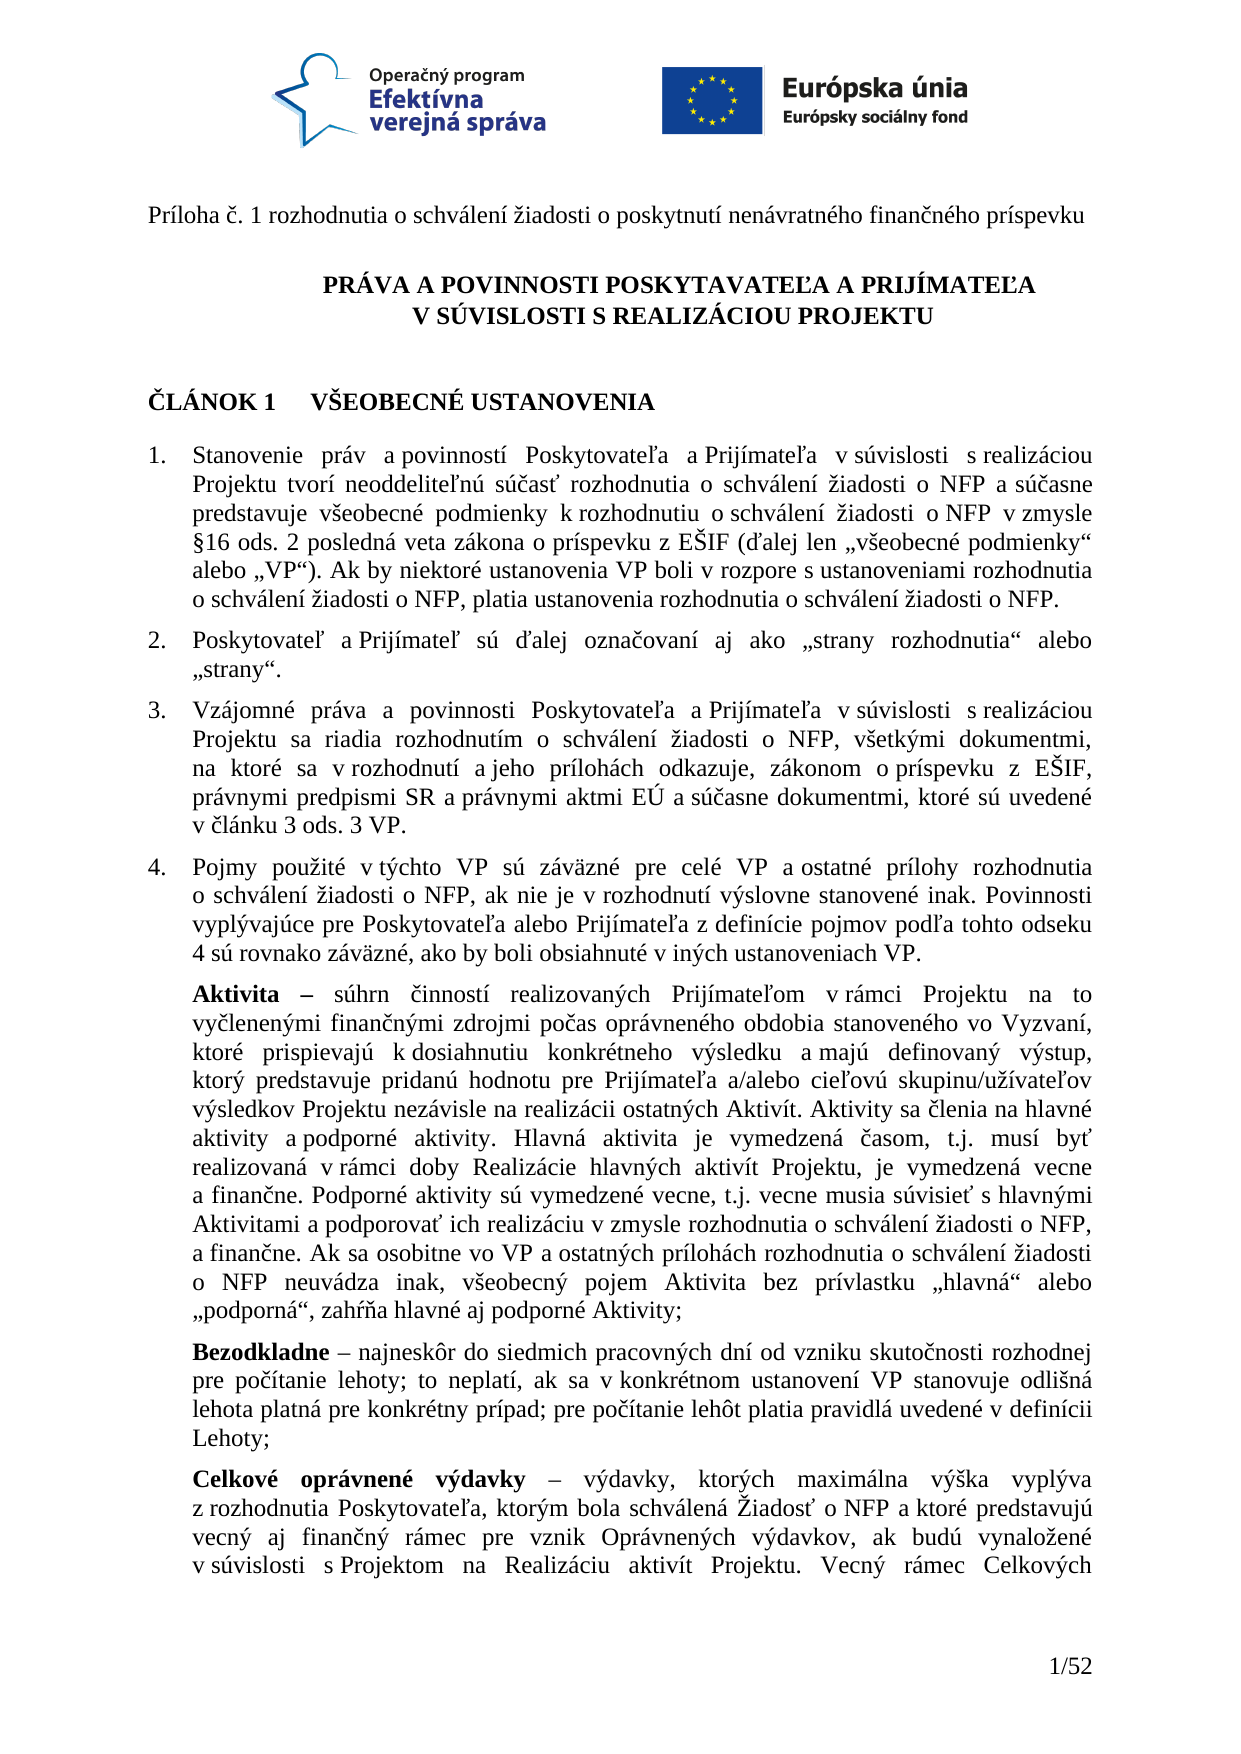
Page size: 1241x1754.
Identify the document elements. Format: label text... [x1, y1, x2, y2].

text Príloha č. 1 rozhodnutia o schválení žiadosti o poskytnutí nenávratného finančného príspevku [148, 200, 1093, 228]
list Vzájomné práva a povinnosti Poskytovateľa a Prijímateľa v súvislosti s realizáciou Projektu sa riadia rozhodnutím o schválení žiadosti o NFP, všetkými dokumentmi, na ktoré sa v rozhodnutí a jeho prílohách odkazuje, zákonom o príspevku z EŠIF, právnymi predpismi SR a právnymi aktmi EÚ a súčasne dokumentmi, ktoré sú uvedené v článku 3 ods. 3 VP. [148, 695, 1093, 839]
list Stanovenie práv a povinností Poskytovateľa a Prijímateľa v súvislosti s realizáciou Projektu tvorí neoddeliteľnú súčasť rozhodnutia o schválení žiadosti o NFP a súčasne predstavuje všeobecné podmienky k rozhodnutiu o schválení žiadosti o NFP v zmysle §16 ods. 2 posledná veta zákona o príspevku z EŠIF (ďalej len „všeobecné podmienky“ alebo „VP“). Ak by niektoré ustanovenia VP boli v rozpore s ustanoveniami rozhodnutia o schválení žiadosti o NFP, platia ustanovenia rozhodnutia o schválení žiadosti o NFP. [148, 440, 1093, 613]
list Pojmy použité v týchto VP sú záväzné pre celé VP a ostatné prílohy rozhodnutia o schválení žiadosti o NFP, ak nie je v rozhodnutí výslovne stanovené inak. Povinnosti vyplývajúce pre Poskytovateľa alebo Prijímateľa z definície pojmov podľa tohto odseku 4 sú rovnako záväzné, ako by boli obsiahnuté v iných ustanoveniach VP. [148, 852, 1093, 967]
text Bezodkladne – najneskôr do siedmich pracovných dní od vzniku skutočnosti rozhodnej pre počítanie lehoty; to neplatí, ak sa v konkrétnom ustanovení VP stanovuje odlišná lehota platná pre konkrétny prípad; pre počítanie lehôt platia pravidlá uvedené v definícii Lehoty; [192, 1337, 1093, 1452]
picture [246, 44, 994, 171]
text Aktivita – súhrn činností realizovaných Prijímateľom v rámci Projektu na to vyčlenenými finančnými zdrojmi počas oprávneného obdobia stanoveného vo Vyzvaní, ktoré prispievajú k dosiahnutiu konkrétneho výsledku a majú definovaný výstup, ktorý predstavuje pridanú hodnotu pre Prijímateľa a/alebo cieľovú skupinu/užívateľov výsledkov Projektu nezávisle na realizácii ostatných Aktivít. Aktivity sa členia na hlavné aktivity a podporné aktivity. Hlavná aktivita je vymedzená časom, t.j. musí byť realizovaná v rámci doby Realizácie hlavných aktivít Projektu, je vymedzená vecne a finančne. Podporné aktivity sú vymedzené vecne, t.j. vecne musia súvisieť s hlavnými Aktivitami a podporovať ich realizáciu v zmysle rozhodnutia o schválení žiadosti o NFP, a finančne. Ak sa osobitne vo VP a ostatných prílohách rozhodnutia o schválení žiadosti o NFP neuvádza inak, všeobecný pojem Aktivita bez prívlastku „hlavná“ alebo „podporná“, zahŕňa hlavné aj podporné Aktivity; [192, 979, 1093, 1324]
text PRÁVA A POVINNOSTI POSKYTAVATEĽA A PRIJÍMATEĽA V SÚVISLOSTI S REALIZÁCIOU PROJEKTU [148, 270, 1093, 330]
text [192, 1464, 1093, 1579]
list Poskytovateľ a Prijímateľ sú ďalej označovaní aj ako „strany rozhodnutia“ alebo „strany“. [148, 625, 1093, 683]
text ČLÁNOK 1 VŠEOBECNÉ USTANOVENIA [148, 387, 1093, 415]
